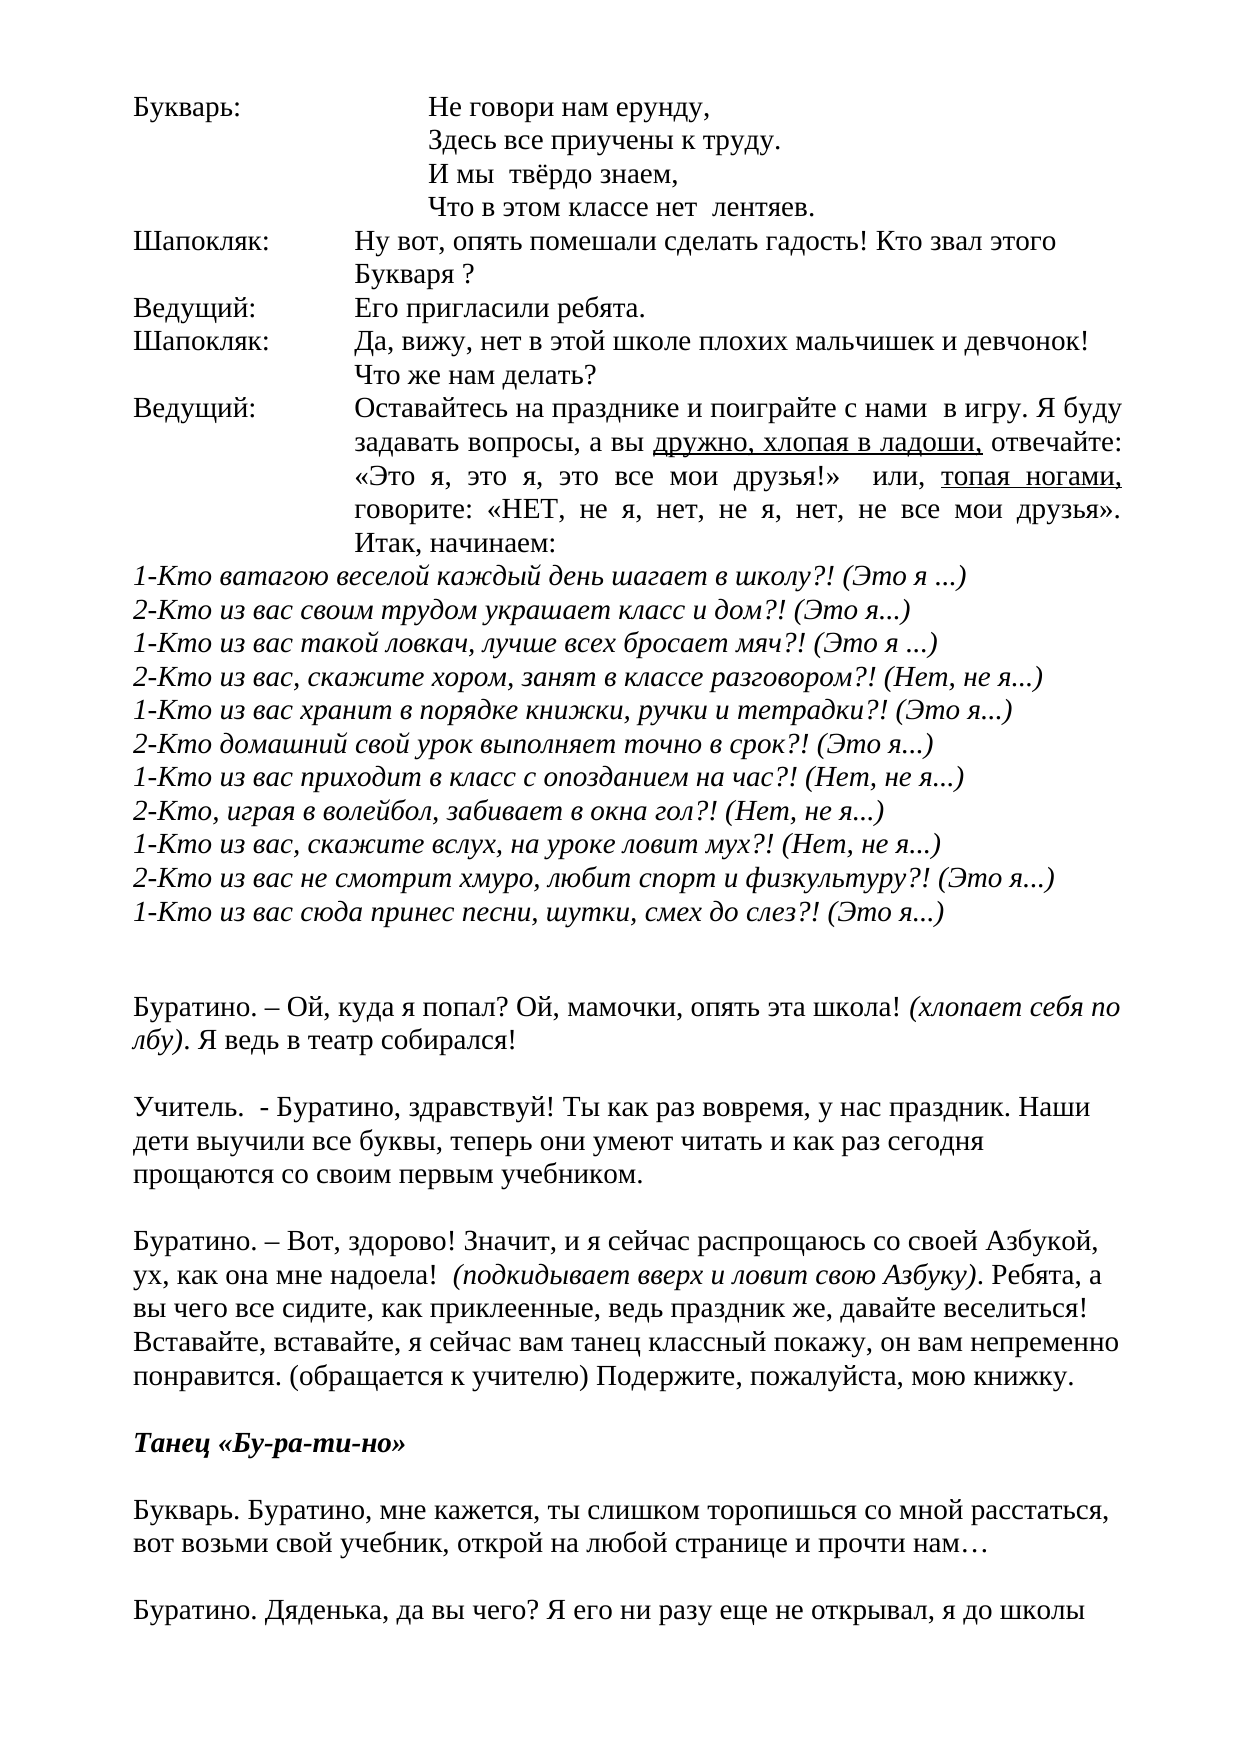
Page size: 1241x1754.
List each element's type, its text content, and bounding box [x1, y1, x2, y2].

text Что же нам делать? [280, 357, 1122, 391]
text Шапокляк: Ну вот, опять помешали сделать гадость! Кто звал этого [133, 223, 1122, 256]
text 2-Кто из вас, скажите хором, занят в классе разговором?! (Нет, не я...) [133, 659, 1122, 692]
text Здесь все приучены к труду. [133, 122, 1122, 156]
text 1-Кто из вас приходит в класс с опозданием на час?! (Нет, не я...) [133, 759, 1122, 793]
text И мы твёрдо знаем, [133, 156, 1122, 189]
text Шапокляк: Да, вижу, нет в этой школе плохих мальчишек и девчонок! [133, 323, 1122, 357]
text 1-Кто из вас, скажите вслух, на уроке ловит мух?! (Нет, не я...) [133, 827, 1122, 860]
text 1-Кто из вас такой ловкач, лучше всех бросает мяч?! (Это я ...) [133, 625, 1122, 659]
text Что в этом классе нет лентяев. [133, 189, 1122, 223]
text 1-Кто ватагою веселой каждый день шагает в школу?! (Это я ...) [133, 558, 1122, 592]
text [133, 989, 1122, 1626]
text Букварь: Не говори нам ерунду, [133, 89, 1122, 122]
text 2-Кто, играя в волейбол, забивает в окна гол?! (Нет, не я...) [133, 793, 1122, 827]
text 2-Кто домашний свой урок выполняет точно в срок?! (Это я...) [133, 726, 1122, 759]
text Ведущий: Оставайтесь на празднике и поиграйте с нами в игру. Я буду задавать вопросы, а вы дружно, хлопая в ладоши, отвечайте: «Это я, это я, это все мои друзья!» или, топая ногами, говорите: «НЕТ, не я, нет, не я, нет, не все мои друзья». Итак, начинаем: [133, 391, 1122, 558]
text 1-Кто из вас хранит в порядке книжки, ручки и тетрадки?! (Это я...) [133, 692, 1122, 726]
text Букваря ? [354, 256, 1122, 290]
text 2-Кто из вас своим трудом украшает класс и дом?! (Это я...) [133, 592, 1122, 625]
text 1-Кто из вас сюда принес песни, шутки, смех до слез?! (Это я...) [133, 894, 1122, 927]
text 2-Кто из вас не смотрит хмуро, любит спорт и физкультуру?! (Это я...) [133, 860, 1122, 894]
text Ведущий: Его пригласили ребята. [133, 290, 1122, 323]
